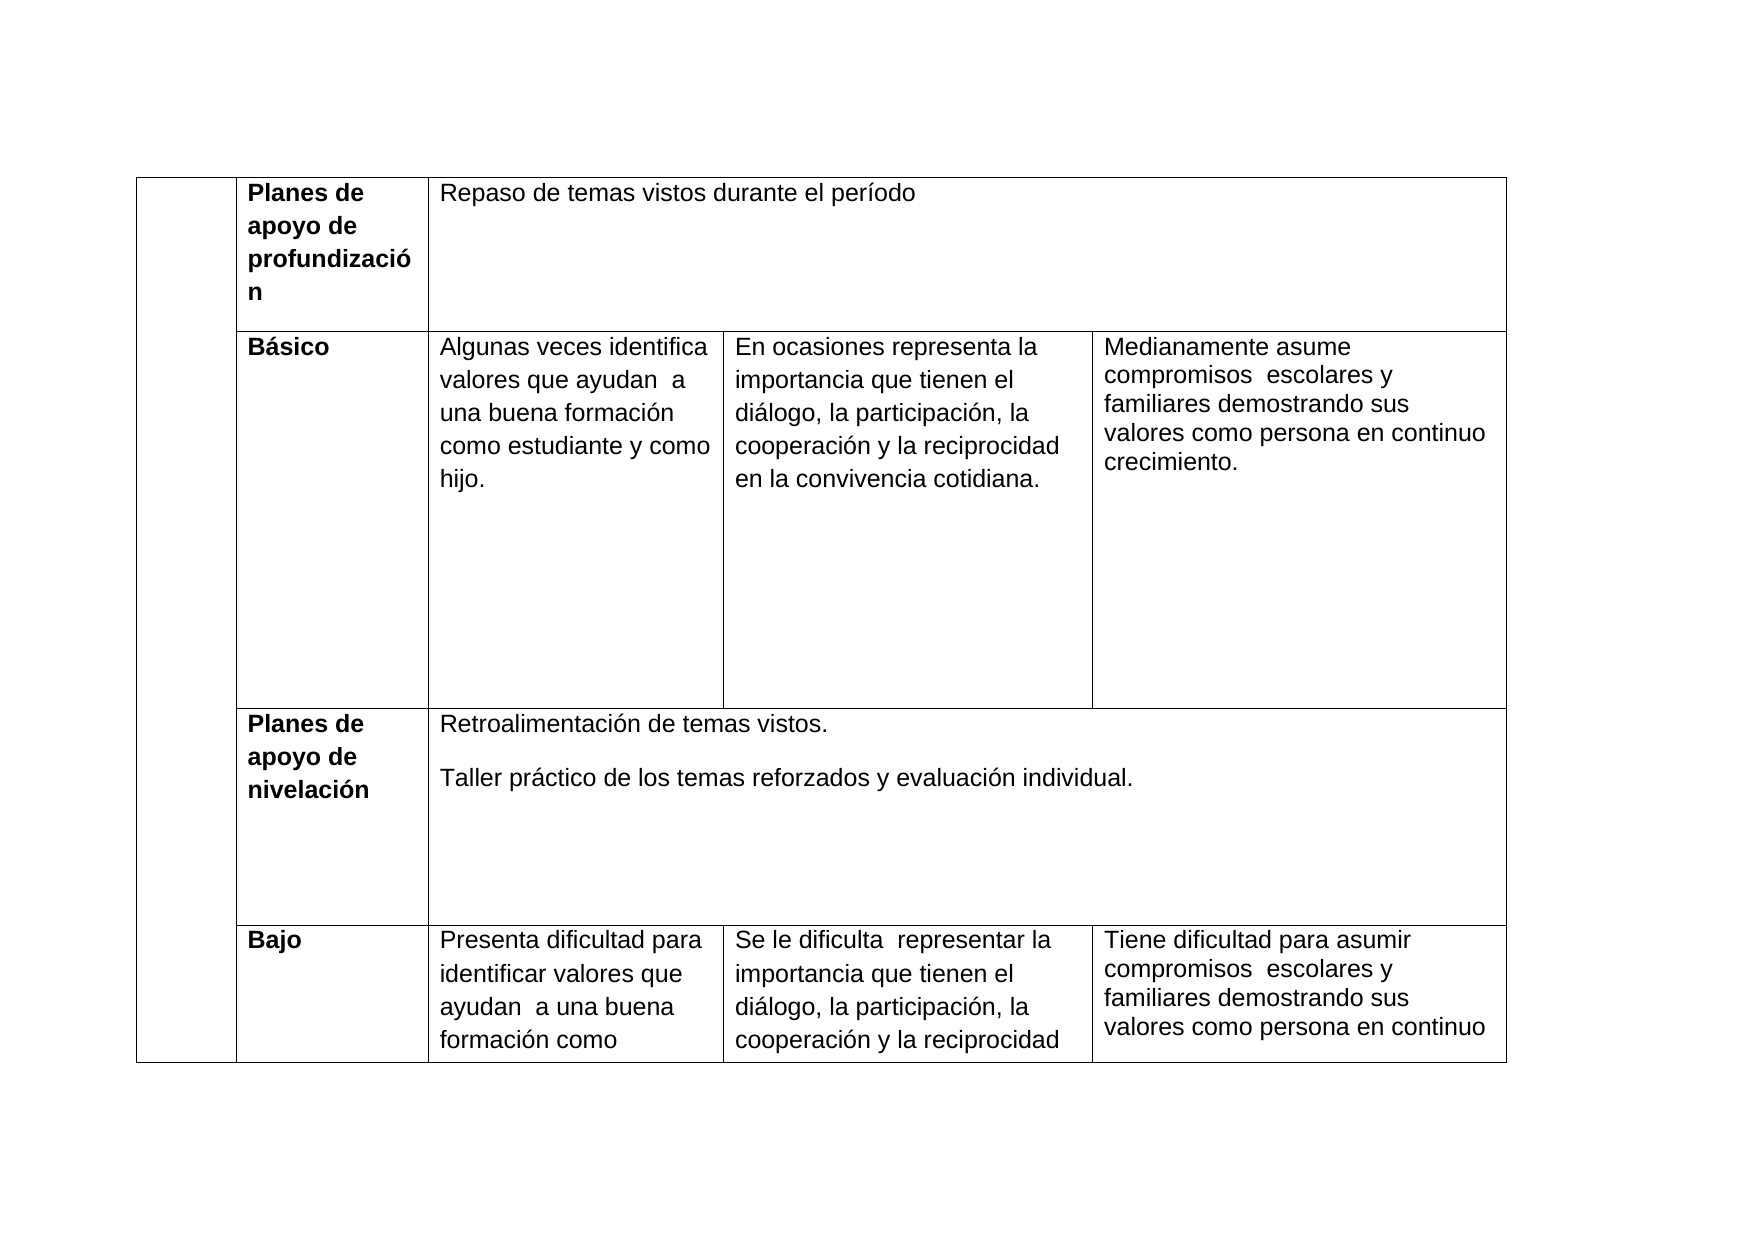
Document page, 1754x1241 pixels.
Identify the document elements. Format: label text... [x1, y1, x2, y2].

table_cell Planes de apoyo de profundización [237, 178, 428, 331]
table_cell Básico [237, 332, 428, 708]
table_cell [429, 926, 723, 1062]
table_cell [724, 926, 1092, 1062]
table_cell Medianamente asume compromisos escolares y familiares demostrando sus valores como persona en continuo crecimiento. [1093, 332, 1506, 708]
table_cell Retroalimentación de temas vistos. Taller práctico de los temas reforzados y evaluación individual. [429, 709, 1506, 924]
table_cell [1093, 926, 1506, 1062]
table_cell Planes de apoyo de nivelación [237, 709, 428, 924]
table_cell Repaso de temas vistos durante el período [429, 178, 1506, 331]
table_cell En ocasiones representa la importancia que tienen el diálogo, la participación, la cooperación y la reciprocidad en la convivencia cotidiana. [724, 332, 1092, 708]
table_cell Bajo [237, 926, 428, 1062]
table_cell Algunas veces identifica valores que ayudan a una buena formación como estudiante y como hijo. [429, 332, 723, 708]
